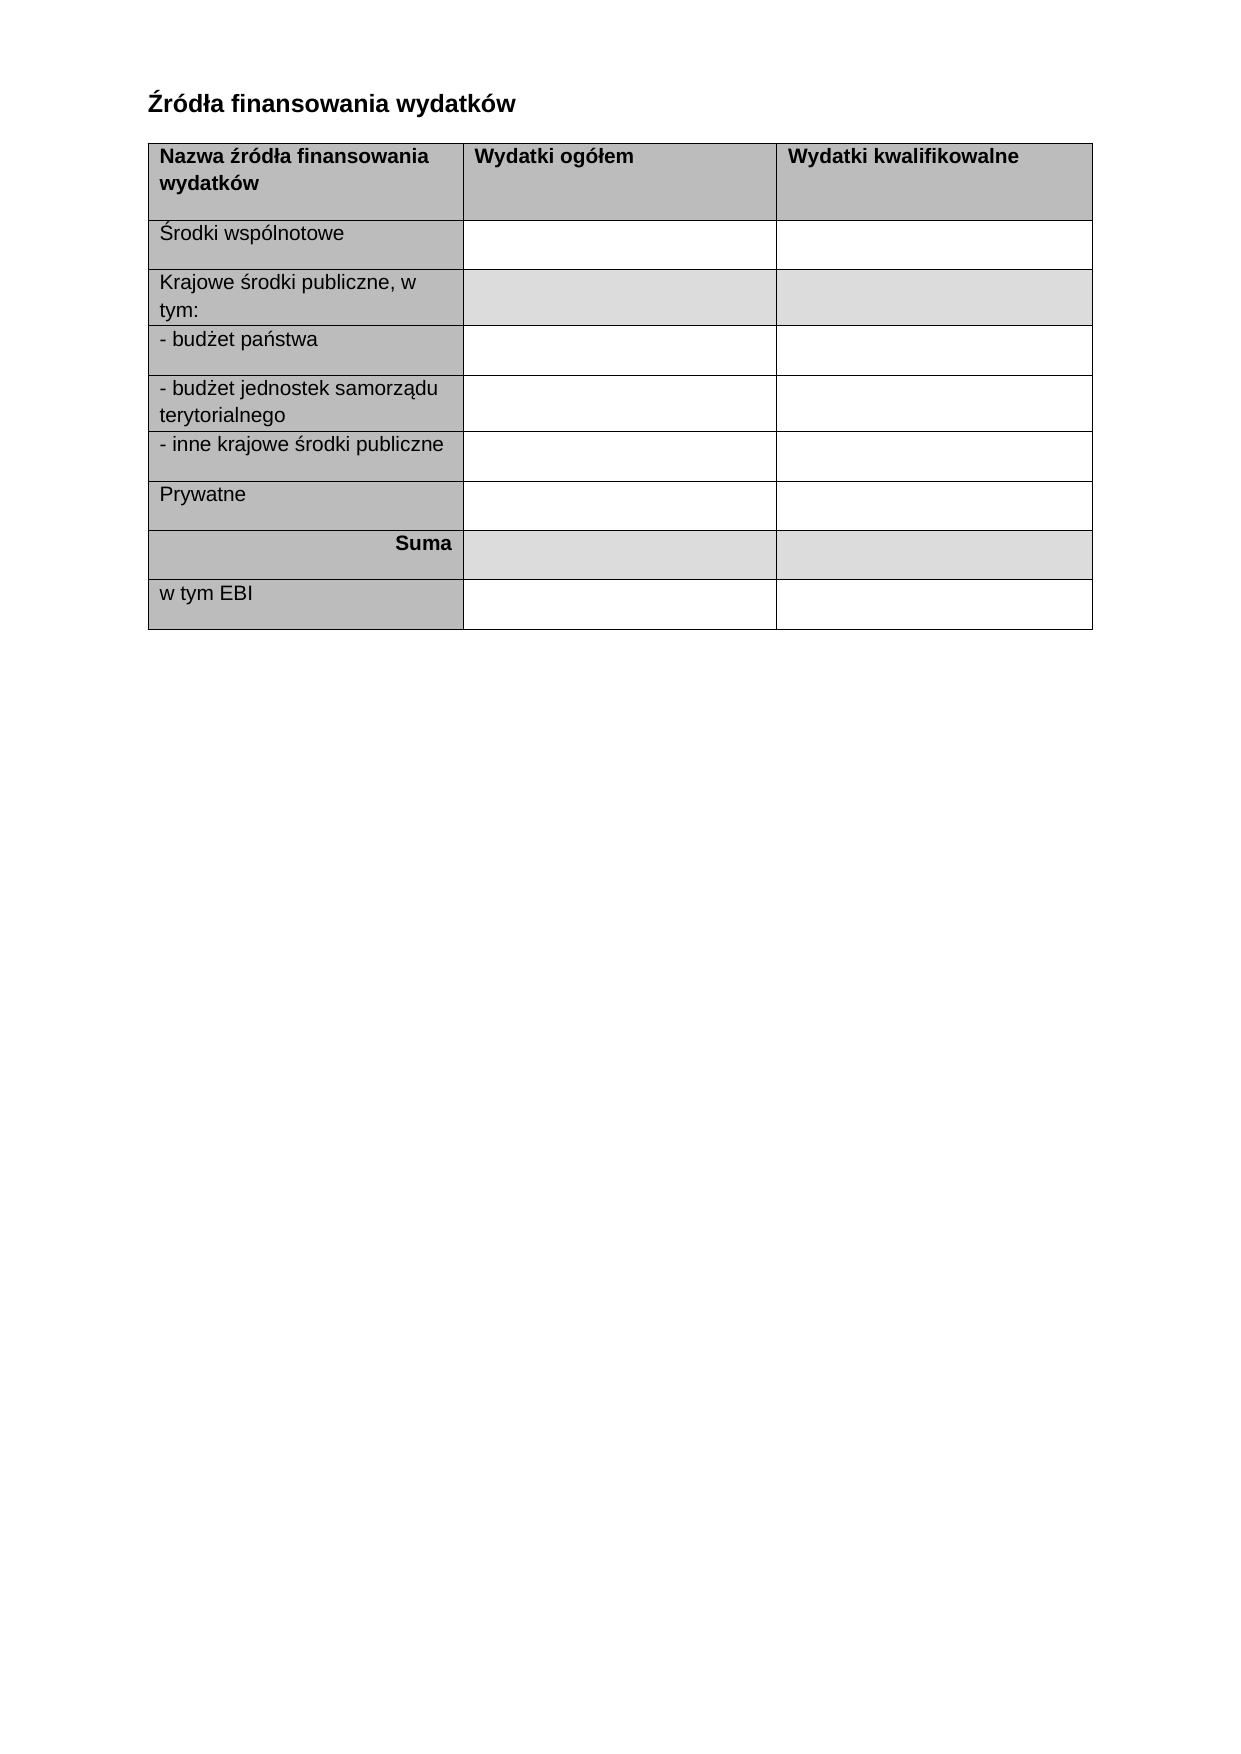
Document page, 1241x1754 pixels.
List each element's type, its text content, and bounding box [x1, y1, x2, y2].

table_cell [464, 270, 776, 325]
table_cell - budżet państwa [149, 326, 463, 375]
table_cell - budżet jednostek samorządu terytorialnego [149, 376, 463, 431]
table_header Wydatki kwalifikowalne [777, 144, 1092, 220]
table_cell Środki wspólnotowe [149, 221, 463, 269]
table_cell [464, 326, 776, 375]
table_cell [777, 221, 1092, 269]
table_cell Suma [149, 531, 463, 579]
table_header Nazwa źródła finansowania wydatków [149, 144, 463, 220]
table_cell Krajowe środki publiczne, w tym: [149, 270, 463, 325]
table_header Wydatki ogółem [464, 144, 776, 220]
table_cell [464, 580, 776, 629]
table_cell w tym EBI [149, 580, 463, 629]
table_cell [777, 580, 1092, 629]
table_cell [464, 482, 776, 530]
table_cell [464, 221, 776, 269]
table_cell [777, 376, 1092, 431]
text Źródła finansowania wydatków [148, 89, 1093, 117]
table_cell [777, 326, 1092, 375]
table_cell [464, 531, 776, 579]
table_cell Prywatne [149, 482, 463, 530]
table_cell [777, 432, 1092, 481]
table_cell [777, 270, 1092, 325]
table_cell [777, 531, 1092, 579]
table_cell [464, 376, 776, 431]
table_cell - inne krajowe środki publiczne [149, 432, 463, 481]
table_cell [777, 482, 1092, 530]
table_cell [464, 432, 776, 481]
